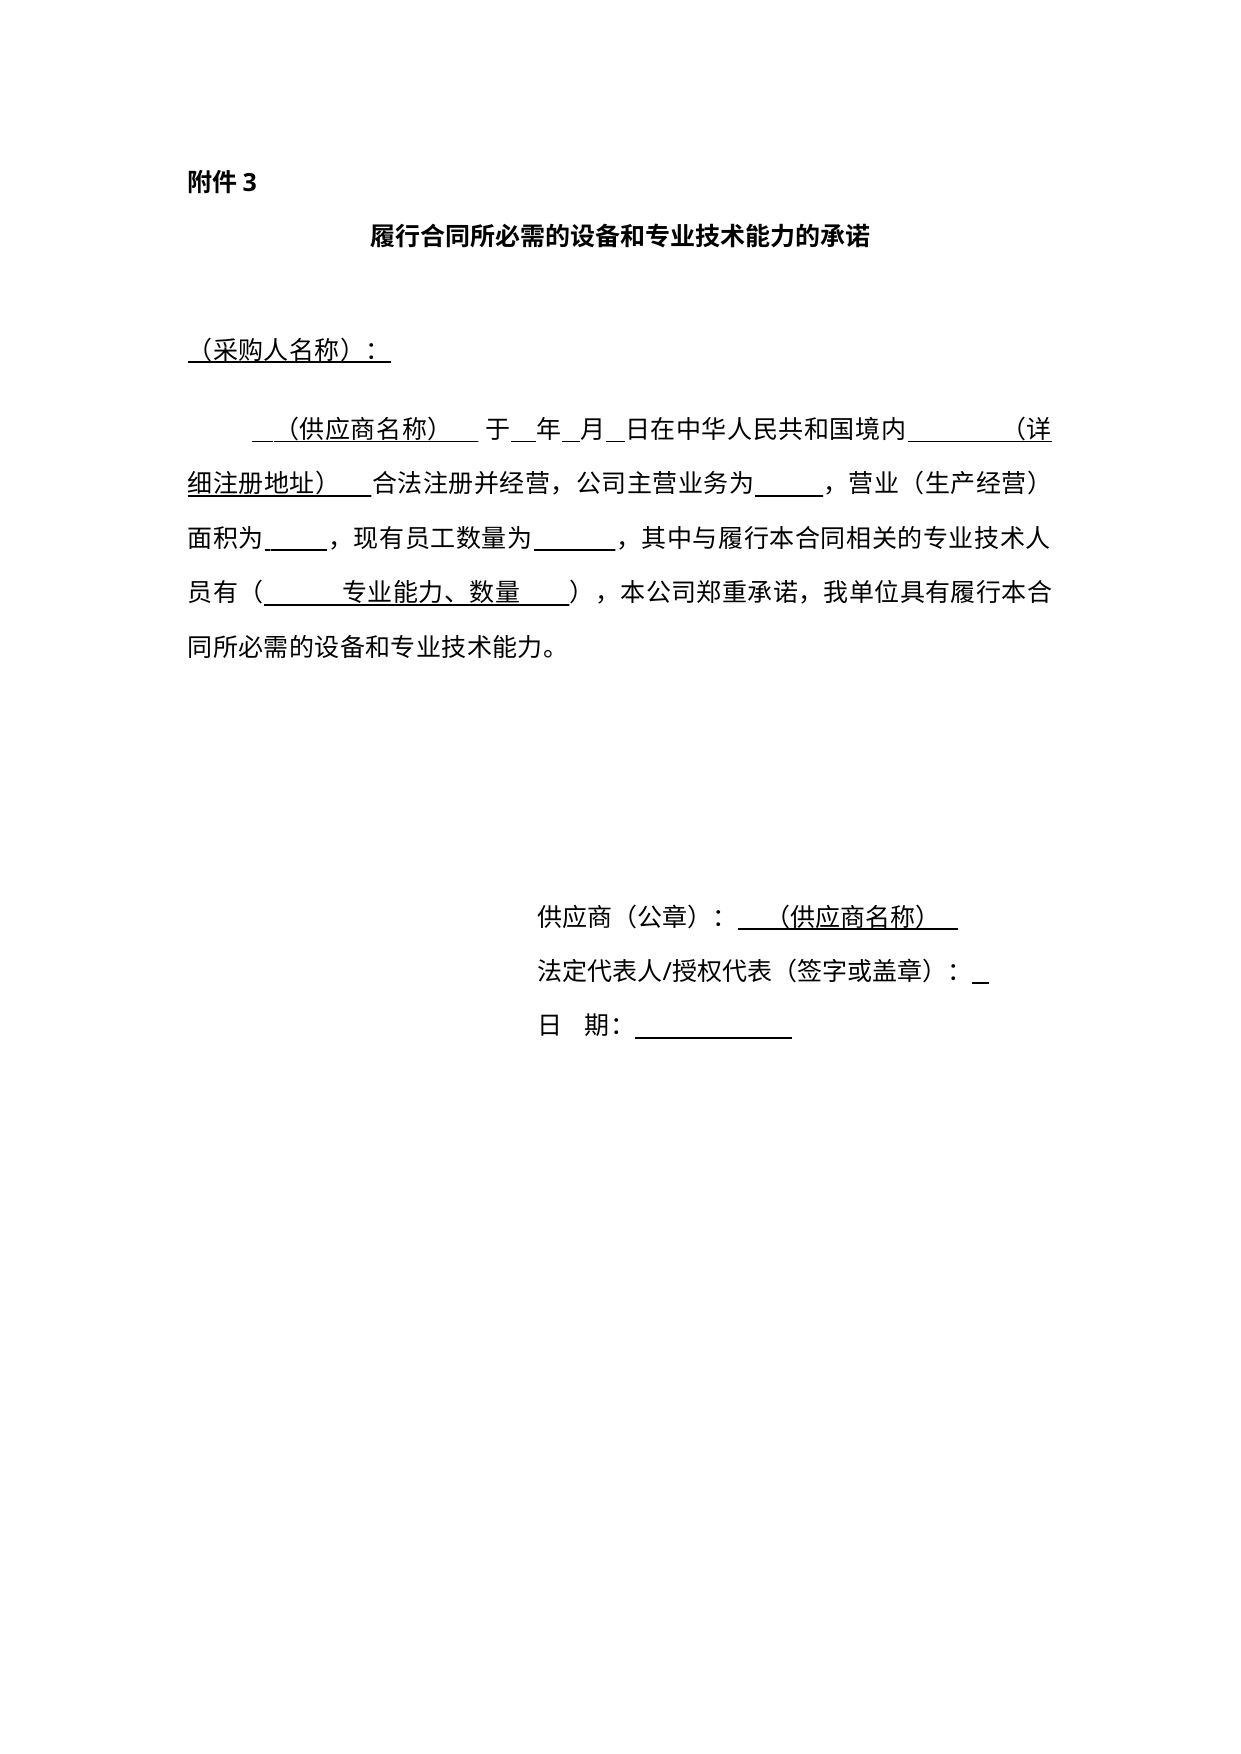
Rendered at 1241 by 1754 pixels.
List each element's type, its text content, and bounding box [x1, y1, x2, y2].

text （供应商名称） 于 年 月 日在中华人民共和国境内 （详细注册地址） 合法注册并经营，公司主营业务为 ，营业（生产经营）面积为 ，现有员工数量为 ，其中与履行本合同相关的专业技术人员有（ 专业能力、数量 ），本公司郑重承诺，我单位具有履行本合同所必需的设备和专业技术能力。 [187, 409, 1053, 663]
text 法定代表人/授权代表（签字或盖章）： [187, 951, 1053, 988]
text 履行合同所必需的设备和专业技术能力的承诺 [187, 216, 1053, 253]
text （采购人名称）： [187, 330, 1053, 366]
text 日 期： [187, 1006, 1053, 1042]
text 供应商（公章）： （供应商名称） [187, 897, 1053, 933]
text 附件3 [187, 162, 1053, 198]
